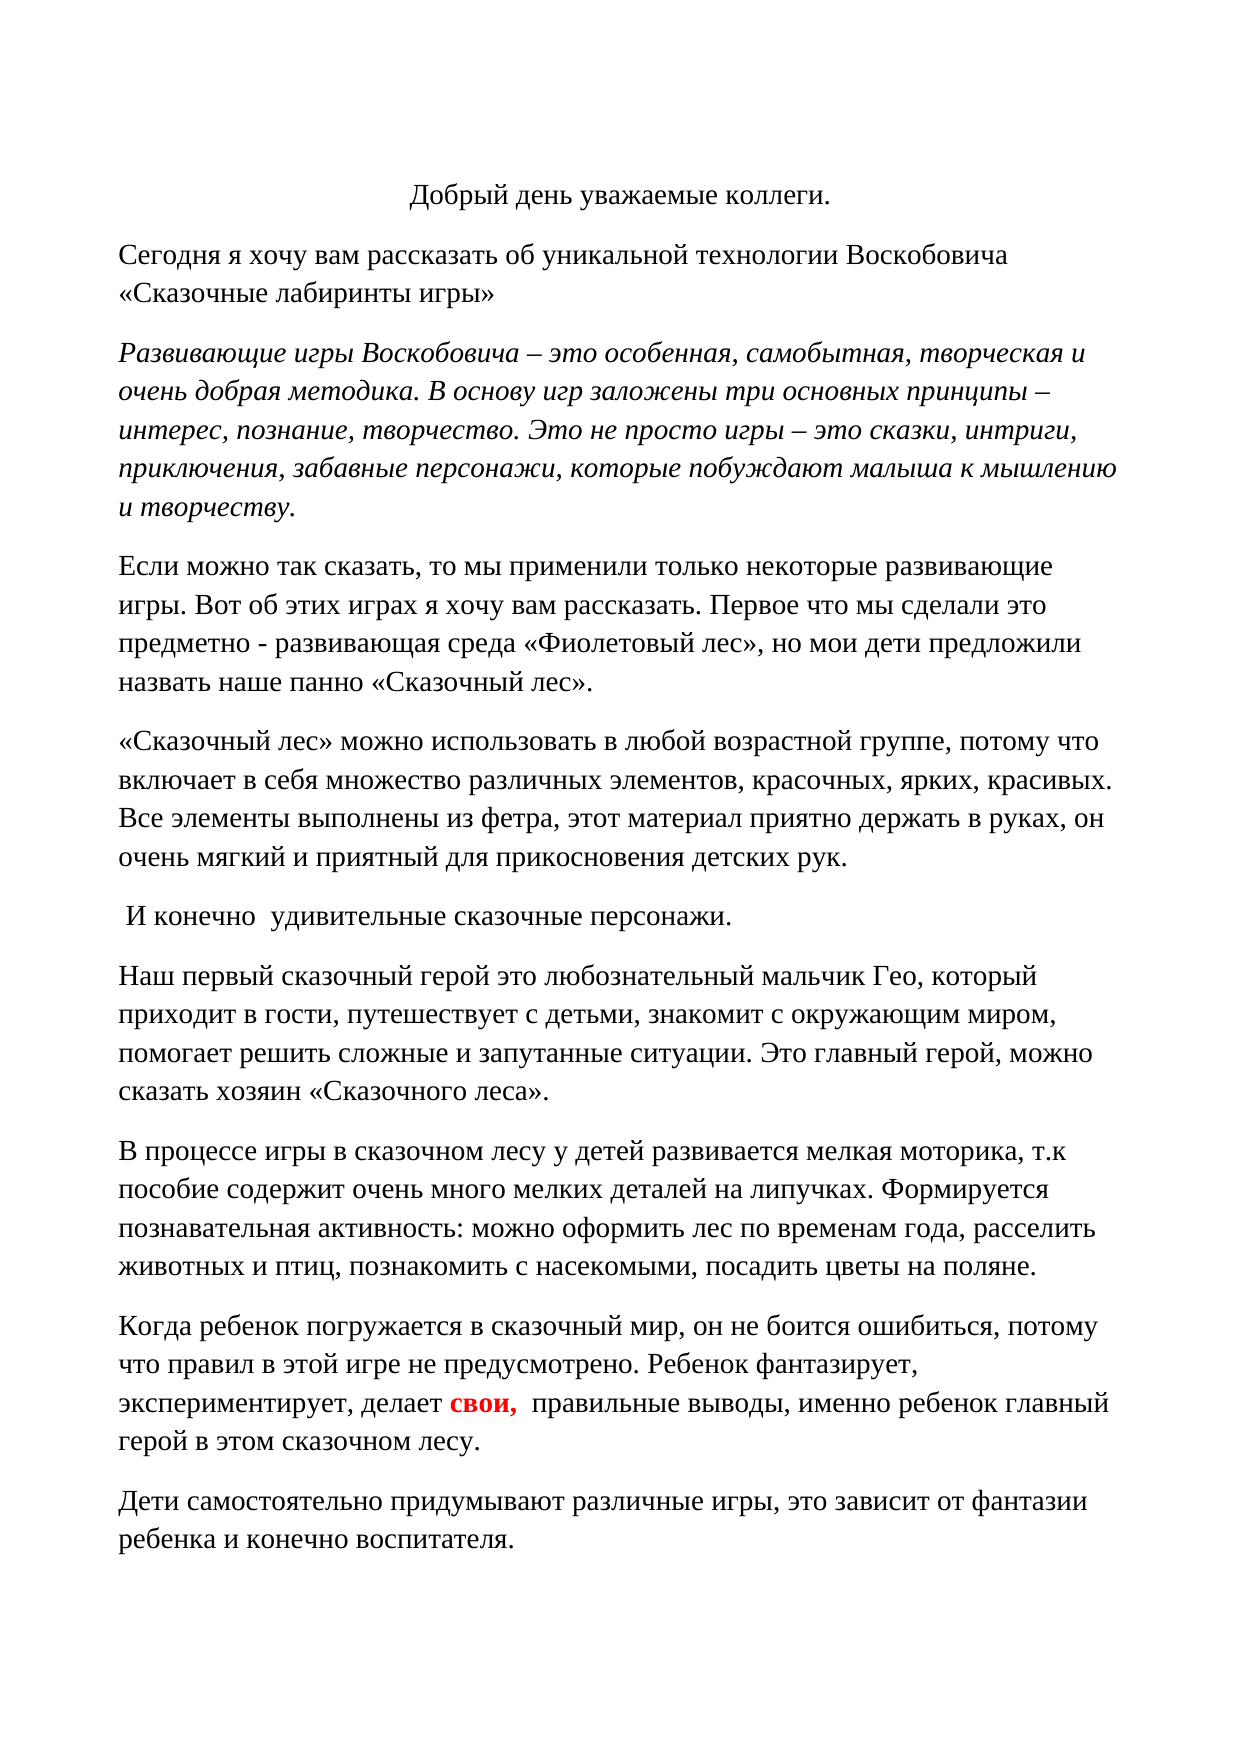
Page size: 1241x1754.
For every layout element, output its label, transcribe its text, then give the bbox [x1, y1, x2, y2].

text Добрый день уважаемые коллеги. [118, 177, 1122, 211]
text И конечно удивительные сказочные персонажи. [118, 898, 1122, 932]
text Наш первый сказочный герой это любознательный мальчик Гео, который приходит в гости, путешествует с детьми, знакомит с окружающим миром, помогает решить сложные и запутанные ситуации. Это главный герой, можно сказать хозяин «Сказочного леса». [118, 958, 1122, 1107]
text Развивающие игры Воскобовича – это особенная, самобытная, творческая и очень добрая методика. В основу игр заложены три основных принципы – интерес, познание, творчество. Это не просто игры – это сказки, интриги, приключения, забавные персонажи, которые побуждают малыша к мышлению и творчеству. [118, 335, 1122, 522]
text Сегодня я хочу вам рассказать об уникальной технологии Воскобовича «Сказочные лабиринты игры» [118, 237, 1122, 309]
text Дети самостоятельно придумывают различные игры, это зависит от фантазии ребенка и конечно воспитателя. [118, 1483, 1122, 1555]
text Если можно так сказать, то мы применили только некоторые развивающие игры. Вот об этих играх я хочу вам рассказать. Первое что мы сделали это предметно - развивающая среда «Фиолетовый лес», но мои дети предложили назвать наше панно «Сказочный лес». [118, 548, 1122, 697]
text В процессе игры в сказочном лесу у детей развивается мелкая моторика, т.к пособие содержит очень много мелких деталей на липучках. Формируется познавательная активность: можно оформить лес по временам года, расселить животных и птиц, познакомить с насекомыми, посадить цветы на поляне. [118, 1133, 1122, 1282]
text Когда ребенок погружается в сказочный мир, он не боится ошибиться, потому что правил в этой игре не предусмотрено. Ребенок фантазирует, экспериментирует, делает свои, правильные выводы, именно ребенок главный герой в этом сказочном лесу. [118, 1308, 1122, 1457]
text «Сказочный лес» можно использовать в любой возрастной группе, потому что включает в себя множество различных элементов, красочных, ярких, красивых. Все элементы выполнены из фетра, этот материал приятно держать в руках, он очень мягкий и приятный для прикосновения детских рук. [118, 723, 1122, 872]
